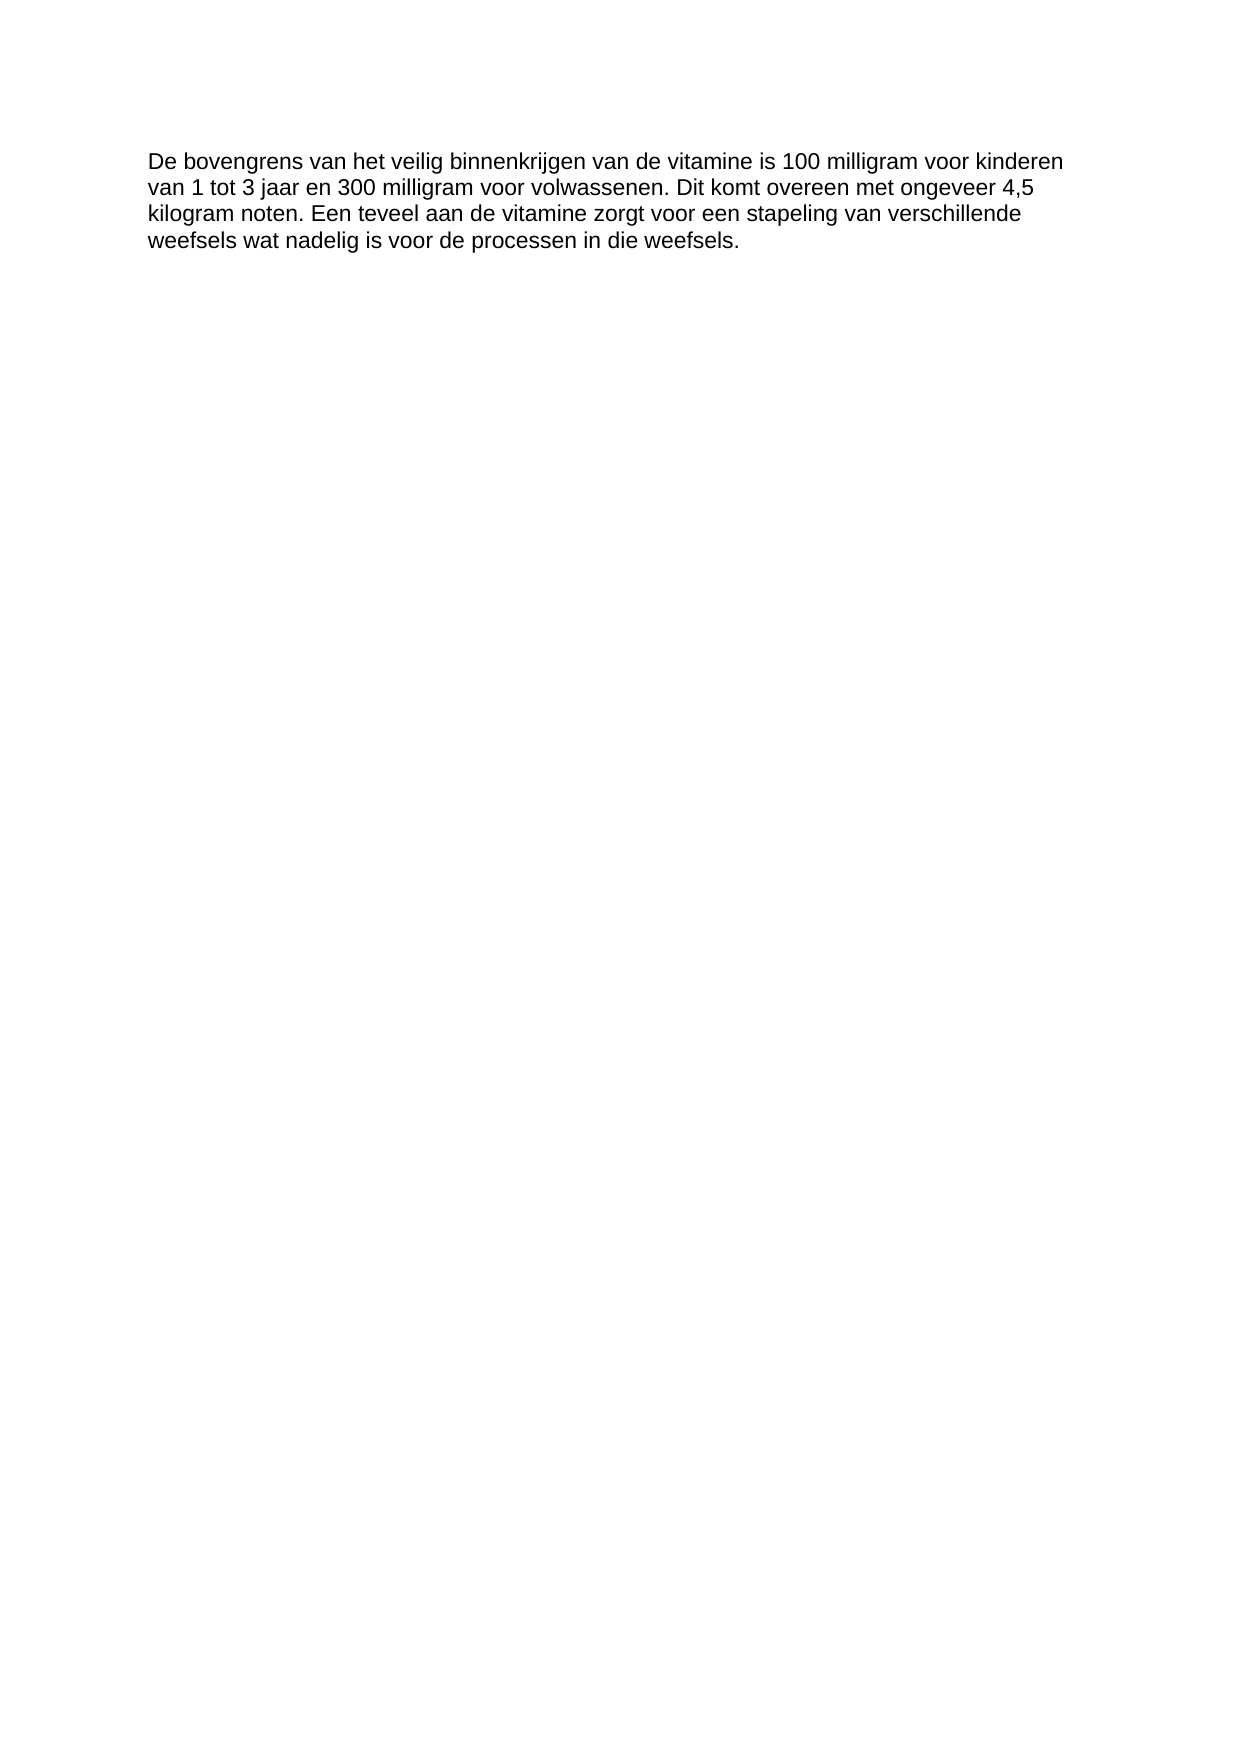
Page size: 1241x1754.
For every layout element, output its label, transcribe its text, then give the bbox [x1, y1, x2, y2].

text De bovengrens van het veilig binnenkrijgen van de vitamine is 100 milligram voor kinderen van 1 tot 3 jaar en 300 milligram voor volwassenen. Dit komt overeen met ongeveer 4,5 kilogram noten. Een teveel aan de vitamine zorgt voor een stapeling van verschillende weefsels wat nadelig is voor de processen in die weefsels. [148, 148, 1093, 253]
